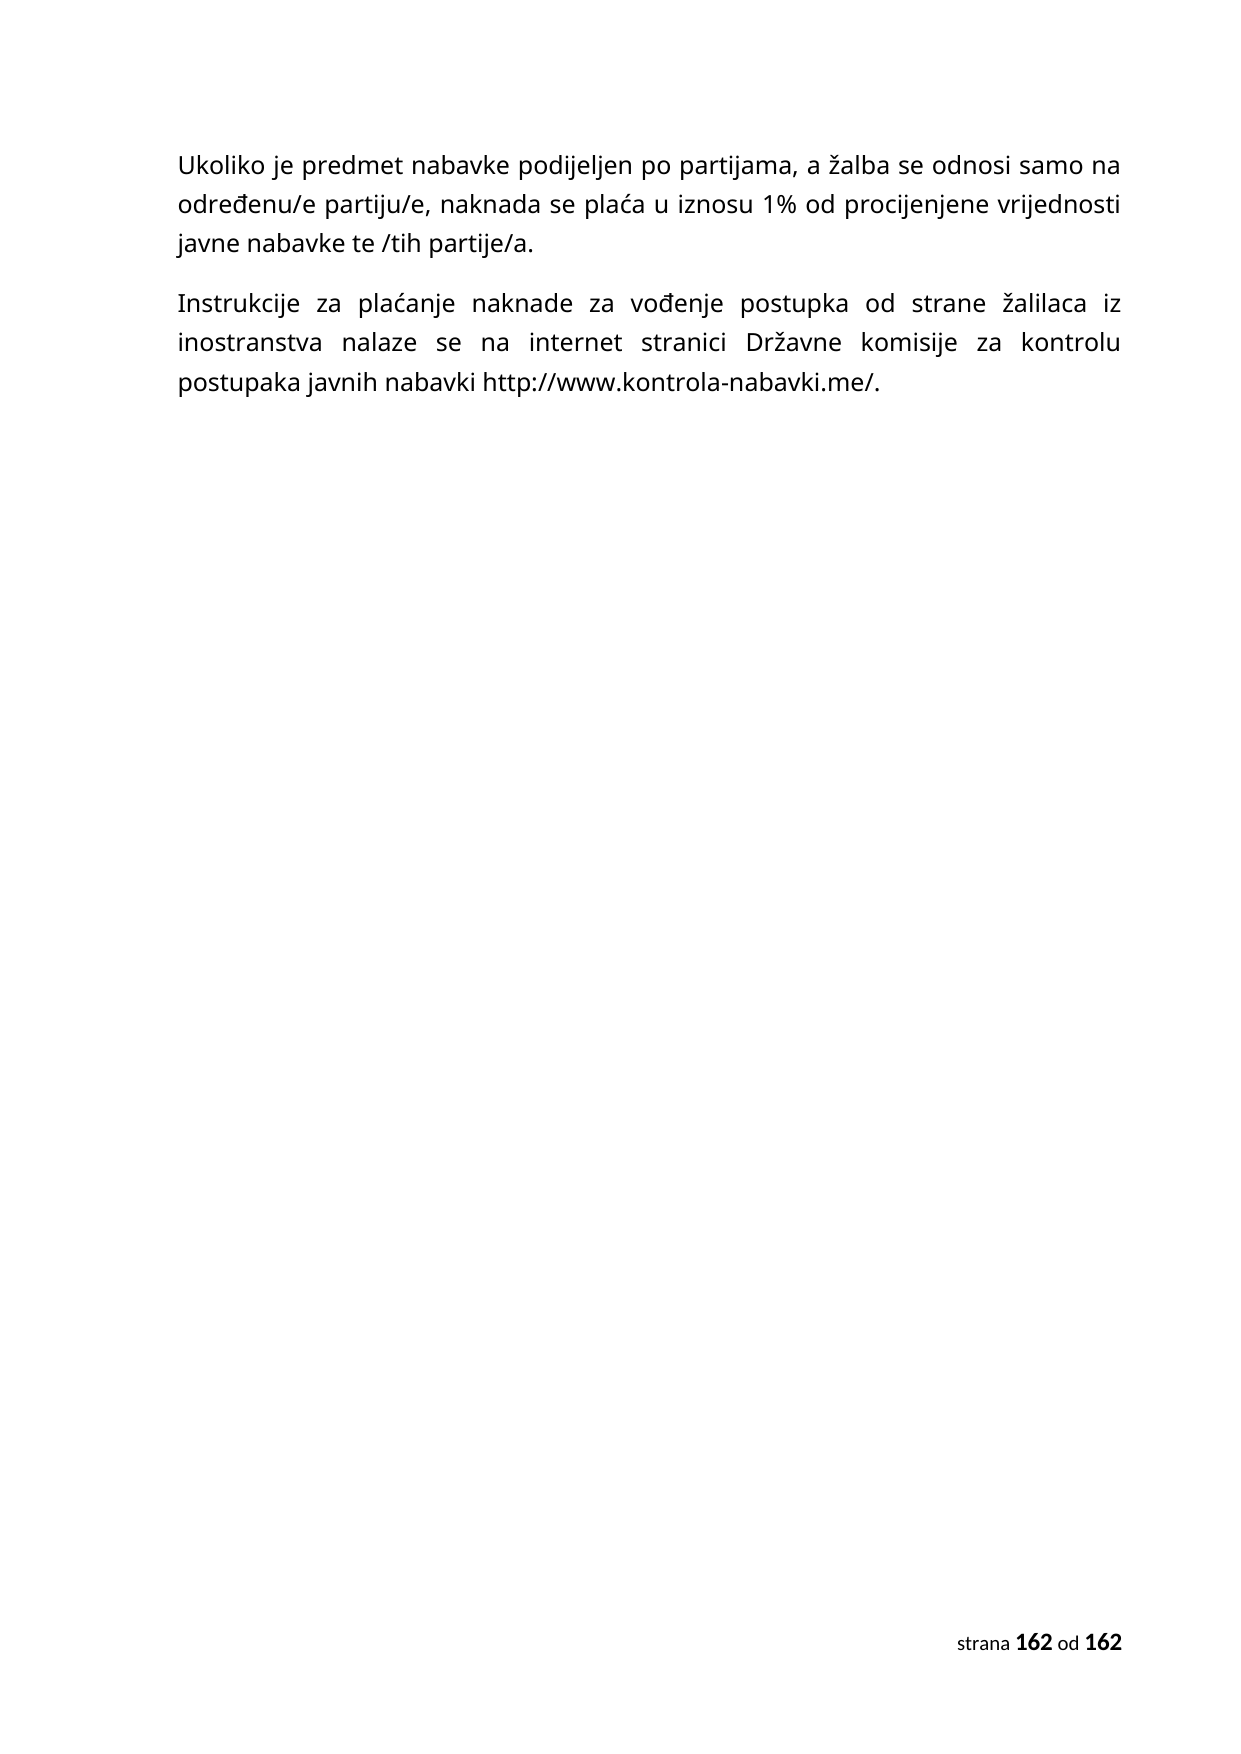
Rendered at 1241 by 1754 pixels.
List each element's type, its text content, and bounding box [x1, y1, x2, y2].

list Instrukcije za plaćanje naknade za vođenje postupka od strane žalilaca iz inostranstva nalaze se na internet stranici Državne komisije za kontrolu postupaka javnih nabavki http://www.kontrola-nabavki.me/. [177, 286, 1122, 398]
list Ukoliko je predmet nabavke podijeljen po partijama, a žalba se odnosi samo na određenu/e partiju/e, naknada se plaća u iznosu 1% od procijenjene vrijednosti javne nabavke te /tih partije/a. [177, 148, 1122, 260]
